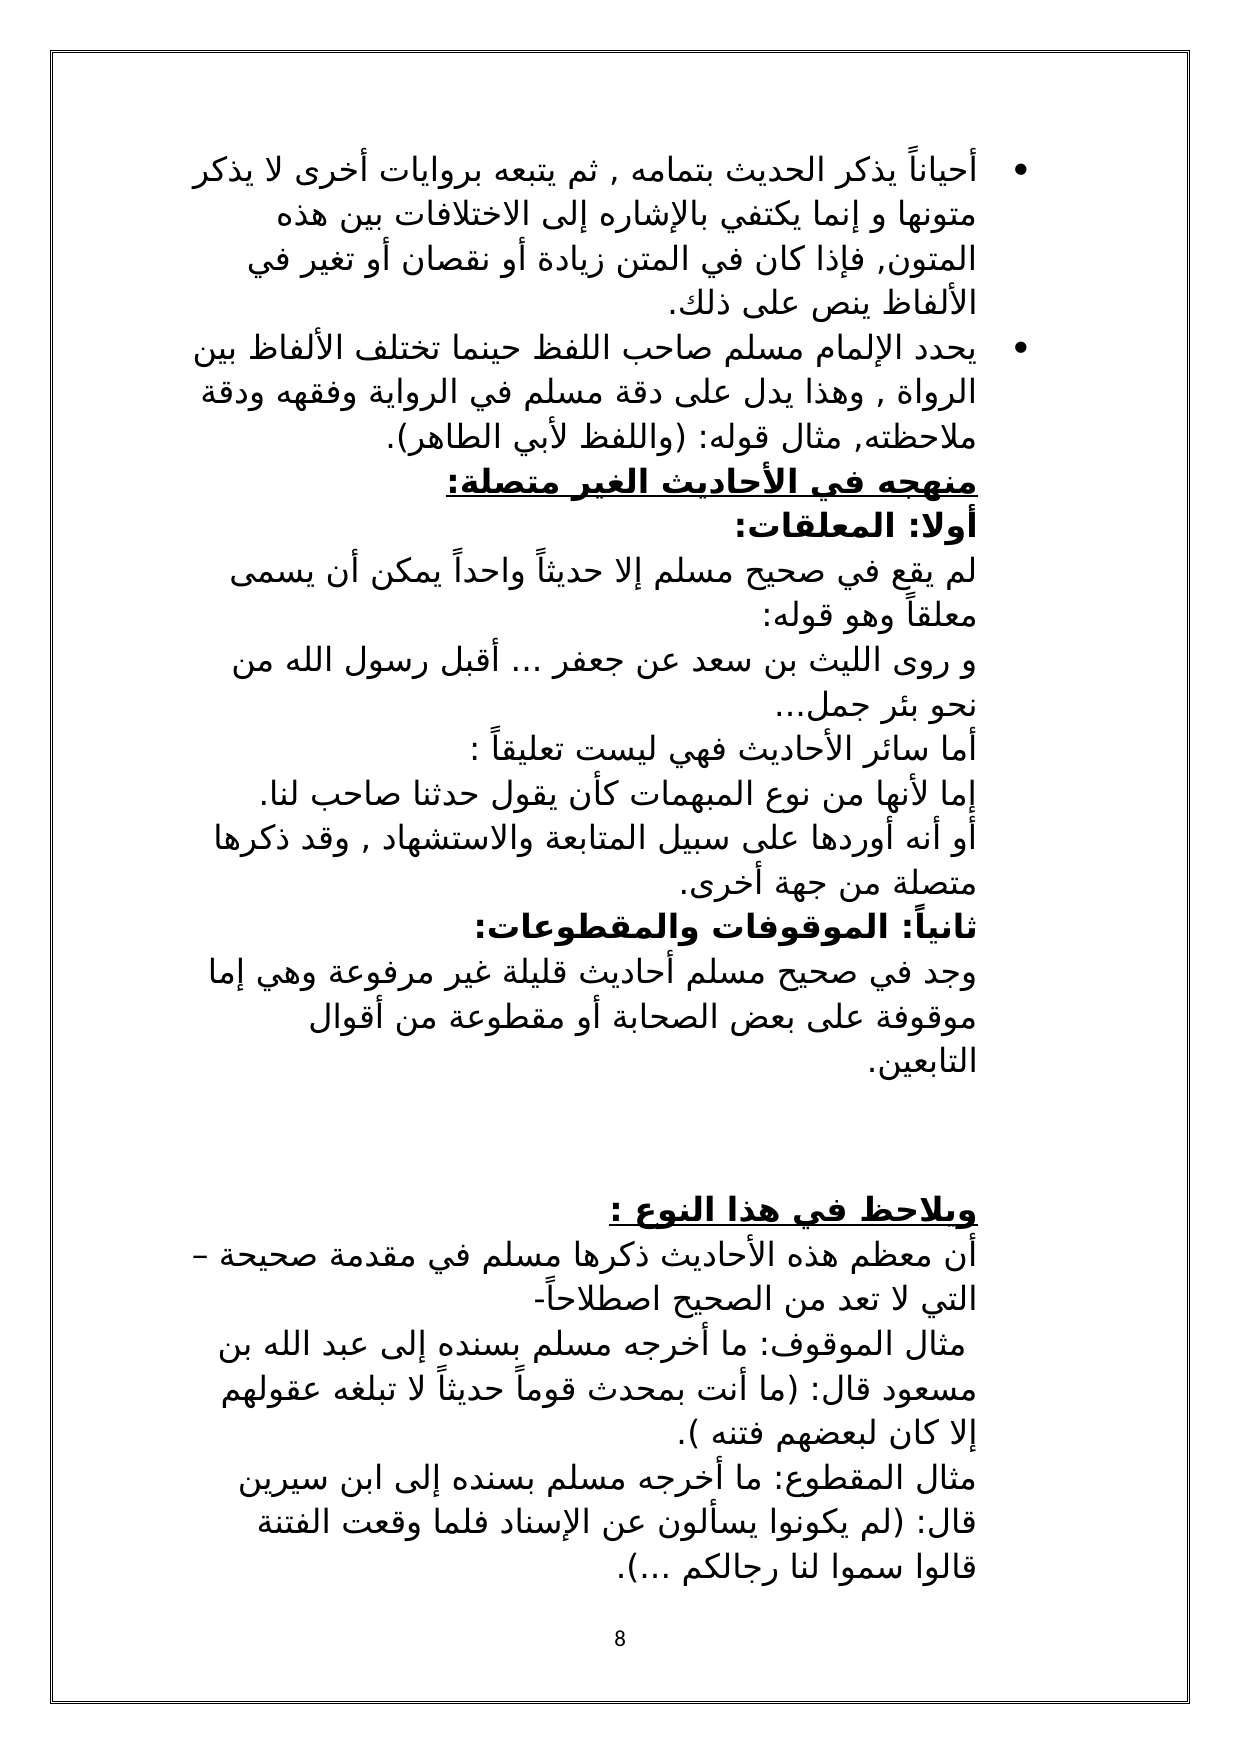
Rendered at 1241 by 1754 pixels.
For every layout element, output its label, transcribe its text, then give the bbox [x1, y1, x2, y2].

list أو أنه أوردها على سبيل المتابعة والاستشهاد , وقد ذكرها متصلة من جهة أخرى. [187, 819, 978, 902]
list أحياناً يذكر الحديث بتمامه , ثم يتبعه بروايات أخرى لا يذكر متونها و إنما يكتفي بالإشاره إلى الاختلافات بين هذه المتون, فإذا كان في المتن زيادة أو نقصان أو تغير في الألفاظ ينص على ذلك. [187, 150, 1015, 323]
list أن معظم هذه الأحاديث ذكرها مسلم في مقدمة صحيحة –التي لا تعد من الصحيح اصطلاحاً- [187, 1235, 978, 1319]
list لم يقع في صحيح مسلم إلا حديثاً واحداً يمكن أن يسمى معلقاً وهو قوله: [187, 551, 978, 635]
list أولا: المعلقات: [187, 507, 978, 546]
list ثانياً: الموقوفات والمقطوعات: [187, 908, 978, 947]
list ويلاحظ في هذا النوع : [187, 1191, 978, 1229]
list منهجه في الأحاديث الغير متصلة: [187, 462, 978, 501]
list يحدد الإلمام مسلم صاحب اللفظ حينما تختلف الألفاظ بين الرواة , وهذا يدل على دقة مسلم في الرواية وفقهه ودقة ملاحظته, مثال قوله: (واللفظ لأبي الطاهر). [187, 328, 1015, 456]
list وجد في صحيح مسلم أحاديث قليلة غير مرفوعة وهي إما موقوفة على بعض الصحابة أو مقطوعة من أقوال التابعين. [187, 952, 978, 1081]
list مثال الموقوف: ما أخرجه مسلم بسنده إلى عبد الله بن مسعود قال: (ما أنت بمحدث قوماً حديثاً لا تبلغه عقولهم إلا كان لبعضهم فتنه ). [187, 1324, 978, 1452]
list أما سائر الأحاديث فهي ليست تعليقاً : [187, 729, 978, 768]
list مثال المقطوع: ما أخرجه مسلم بسنده إلى ابن سيرين قال: (لم يكونوا يسألون عن الإسناد فلما وقعت الفتنة قالوا سموا لنا رجالكم ...). [187, 1458, 978, 1586]
list إما لأنها من نوع المبهمات كأن يقول حدثنا صاحب لنا. [187, 774, 978, 813]
list و روى الليث بن سعد عن جعفر ... أقبل رسول الله من نحو بئر جمل... [187, 640, 978, 724]
